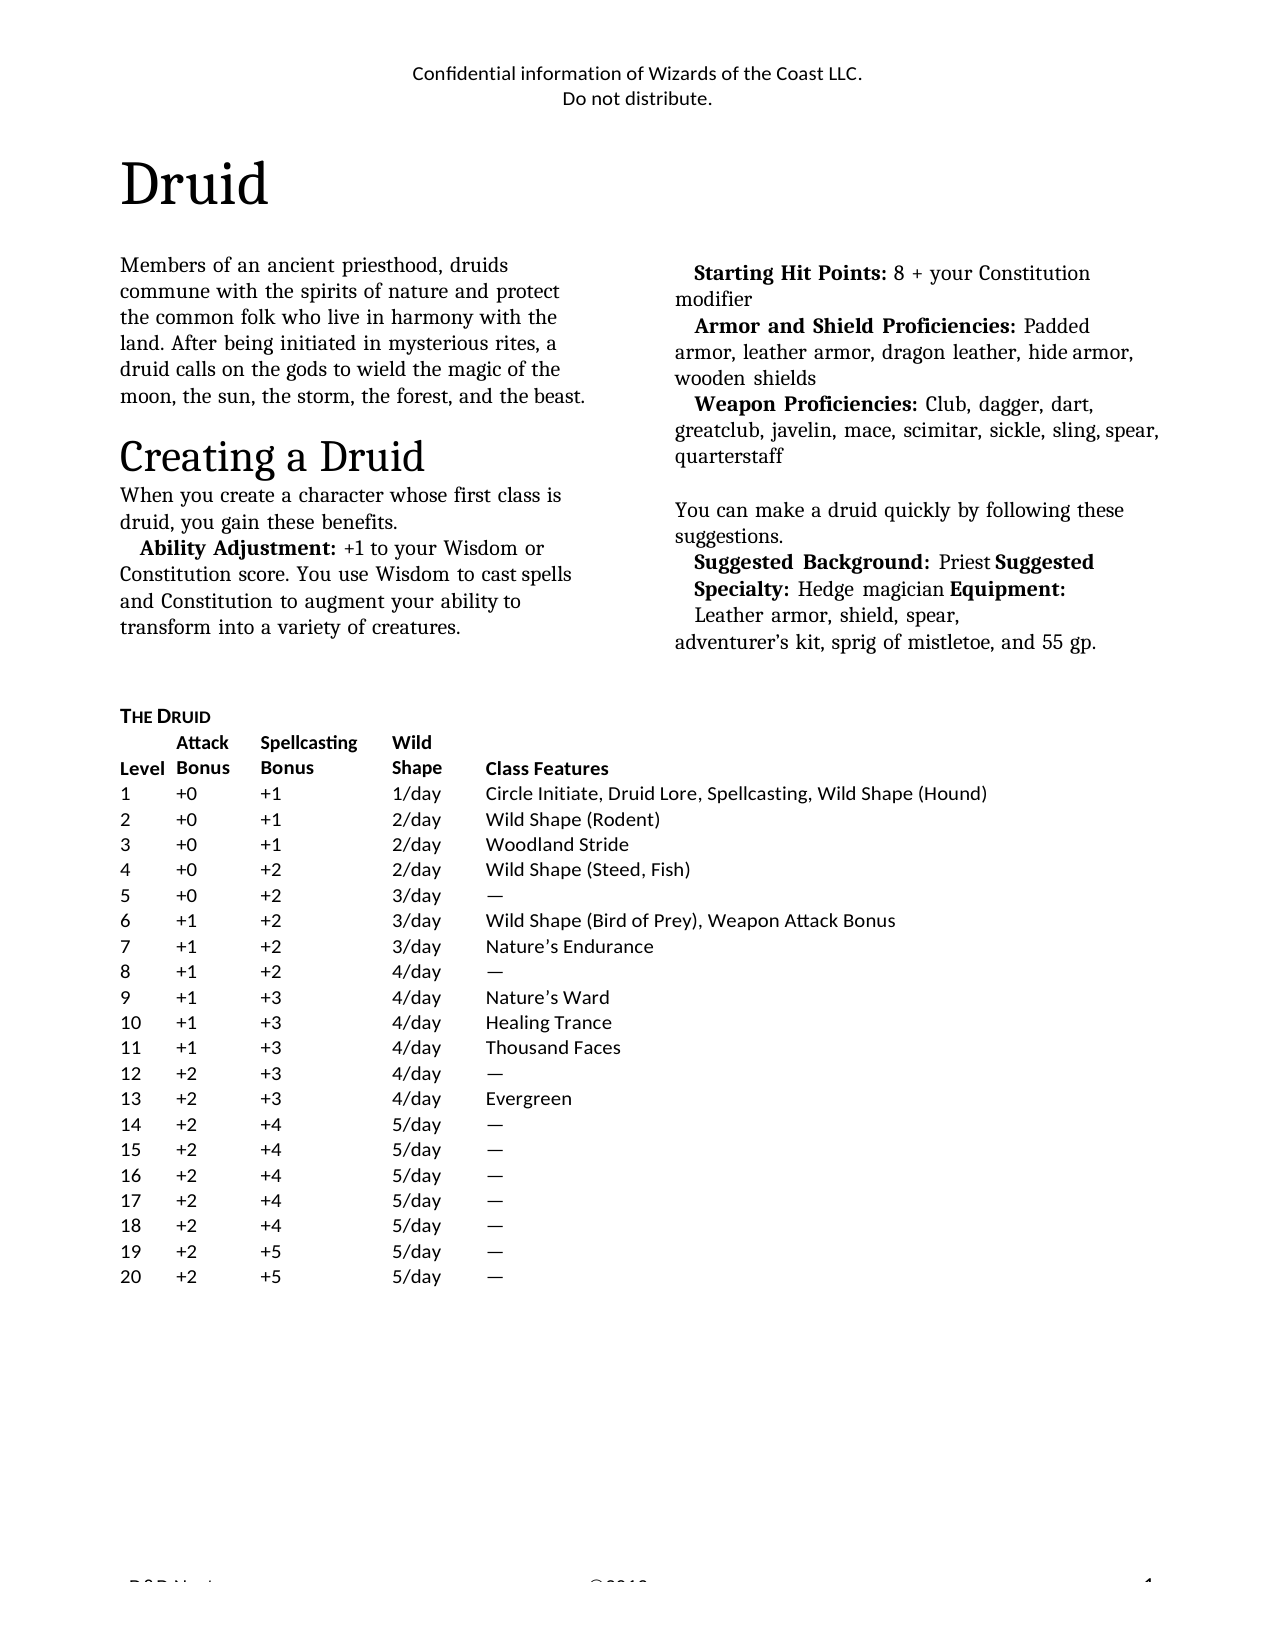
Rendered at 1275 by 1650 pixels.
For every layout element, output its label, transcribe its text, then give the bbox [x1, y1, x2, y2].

table_cell 2/day [378, 859, 465, 884]
table_cell +0 [170, 859, 246, 884]
text Members of an ancient priesthood, druids commune with the spirits of nature and protect the common folk who live in harmony with the land. After being initiated in mysterious rites, a druid calls on the gods to wield the magic of the moon, the sun, the storm, the forest, and the beast. [120, 253, 585, 408]
table_cell — [465, 1190, 990, 1215]
table_cell Nature’s Ward [465, 986, 990, 1011]
table_cell Wild Shape (Bird of Prey), Weapon Attack Bonus [465, 909, 990, 935]
text You can make a druid quickly by following these suggestions. [675, 498, 1167, 549]
table_cell +2 [170, 1113, 246, 1138]
table_cell 17 [116, 1190, 170, 1215]
table_cell +2 [170, 1139, 246, 1164]
table_cell +0 [170, 808, 246, 833]
table_cell 5/day [378, 1164, 465, 1189]
table_cell 16 [116, 1164, 170, 1189]
table_cell 5/day [378, 1113, 465, 1138]
table_cell 4/day [378, 1037, 465, 1062]
table_cell +0 [170, 834, 246, 859]
table_cell 14 [116, 1113, 170, 1138]
table_cell Healing Trance [465, 1011, 990, 1037]
table_cell +4 [246, 1139, 377, 1164]
subtitle Creating a Druid [120, 431, 587, 482]
table_cell Nature’s Endurance [465, 935, 990, 960]
subtitle Druid [120, 148, 1167, 220]
table_cell +1 [170, 960, 246, 986]
table_header Level 1 [116, 729, 170, 808]
table_cell +3 [246, 1037, 377, 1062]
table_cell 4 [116, 859, 170, 884]
table_cell 20 [116, 1265, 170, 1299]
table_cell 19 [116, 1240, 170, 1265]
table_cell +2 [170, 1190, 246, 1215]
table_cell Woodland Stride [465, 834, 990, 859]
table_cell +2 [246, 935, 377, 960]
table_cell +3 [246, 1062, 377, 1087]
table_cell 4/day [378, 1011, 465, 1037]
table_cell +1 [246, 834, 377, 859]
table_cell +1 [246, 808, 377, 833]
table_cell +1 [170, 935, 246, 960]
table_cell 5/day [378, 1139, 465, 1164]
text Ability Adjustment: +1 to your Wisdom or Constitution score. You use Wisdom to cast spells and Constitution to augment your ability to transform into a variety of creatures. [120, 536, 578, 640]
table_header Attack Bonus +0 [170, 729, 246, 808]
table_cell +3 [246, 1011, 377, 1037]
table_cell +5 [246, 1240, 377, 1265]
table_cell 7 [116, 935, 170, 960]
table_cell +2 [246, 859, 377, 884]
table_cell +4 [246, 1164, 377, 1189]
text THE DRUID [120, 702, 1167, 729]
table_cell 5/day [378, 1240, 465, 1265]
table_cell +2 [170, 1088, 246, 1113]
table_cell +2 [170, 1240, 246, 1265]
table_cell — [465, 1113, 990, 1138]
table_cell 5/day [378, 1265, 465, 1299]
table_cell +2 [170, 1215, 246, 1240]
table_header Spellcasting Bonus +1 [246, 729, 377, 808]
table_cell 5/day [378, 1190, 465, 1215]
table_cell +4 [246, 1215, 377, 1240]
table_cell +2 [246, 960, 377, 986]
table_cell 3/day [378, 884, 465, 909]
table_header Wild Shape 1/day [378, 729, 465, 808]
table_cell — [465, 1265, 990, 1299]
table_cell +2 [170, 1164, 246, 1189]
table_cell +0 [170, 884, 246, 909]
table_cell Wild Shape (Steed, Fish) [465, 859, 990, 884]
table_cell +1 [170, 1037, 246, 1062]
table_cell +1 [170, 1011, 246, 1037]
table_cell 11 [116, 1037, 170, 1062]
table_cell 2/day [378, 808, 465, 833]
table_cell 2/day [378, 834, 465, 859]
text Armor and Shield Proficiencies: Padded armor, leather armor, dragon leather, hide armor, wooden shields [675, 313, 1146, 391]
table_cell 13 [116, 1088, 170, 1113]
table_cell 4/day [378, 1062, 465, 1087]
table_cell +2 [246, 909, 377, 935]
text Starting Hit Points: 8 + your Constitution modifier [675, 260, 1167, 312]
table_cell 6 [116, 909, 170, 935]
table_cell 4/day [378, 1088, 465, 1113]
table_cell +4 [246, 1113, 377, 1138]
table_cell +2 [246, 884, 377, 909]
text Suggested Background: Priest Suggested Specialty: Hedge magician Equipment: Leather armor, shield, spear, [694, 550, 1102, 628]
table_cell +3 [246, 1088, 377, 1113]
table_cell 4/day [378, 986, 465, 1011]
table_cell 5 [116, 884, 170, 909]
table_cell 2 [116, 808, 170, 833]
table_cell — [465, 1215, 990, 1240]
table_cell — [465, 1240, 990, 1265]
table_cell — [465, 1062, 990, 1087]
text adventurer’s kit, sprig of mistletoe, and 55 gp. [675, 629, 1167, 654]
table_cell — [465, 1164, 990, 1189]
table_cell 3/day [378, 909, 465, 935]
table_cell 15 [116, 1139, 170, 1164]
table_cell +2 [170, 1265, 246, 1299]
table_cell — [465, 884, 990, 909]
table_cell +3 [246, 986, 377, 1011]
table_cell 5/day [378, 1215, 465, 1240]
table_cell 3 [116, 834, 170, 859]
table_cell +5 [246, 1265, 377, 1299]
table_cell 4/day [378, 960, 465, 986]
table_cell +1 [170, 909, 246, 935]
table_header Class Features Circle Initiate, Druid Lore, Spellcasting, Wild Shape (Hound) [465, 729, 990, 808]
table_cell — [465, 1139, 990, 1164]
table_cell 10 [116, 1011, 170, 1037]
table_cell 12 [116, 1062, 170, 1087]
table_cell Wild Shape (Rodent) [465, 808, 990, 833]
table_cell — [465, 960, 990, 986]
table_cell +4 [246, 1190, 377, 1215]
table_cell Thousand Faces [465, 1037, 990, 1062]
table_cell 18 [116, 1215, 170, 1240]
text When you create a character whose first class is druid, you gain these benefits. [120, 483, 587, 535]
text Weapon Proficiencies: Club, dagger, dart, greatclub, javelin, mace, scimitar, sickle, sling, spear, quarterstaff [675, 392, 1167, 469]
table_cell 8 [116, 960, 170, 986]
table_cell +1 [170, 986, 246, 1011]
table_cell +2 [170, 1062, 246, 1087]
table_cell Evergreen [465, 1088, 990, 1113]
table_cell 9 [116, 986, 170, 1011]
table_cell 3/day [378, 935, 465, 960]
